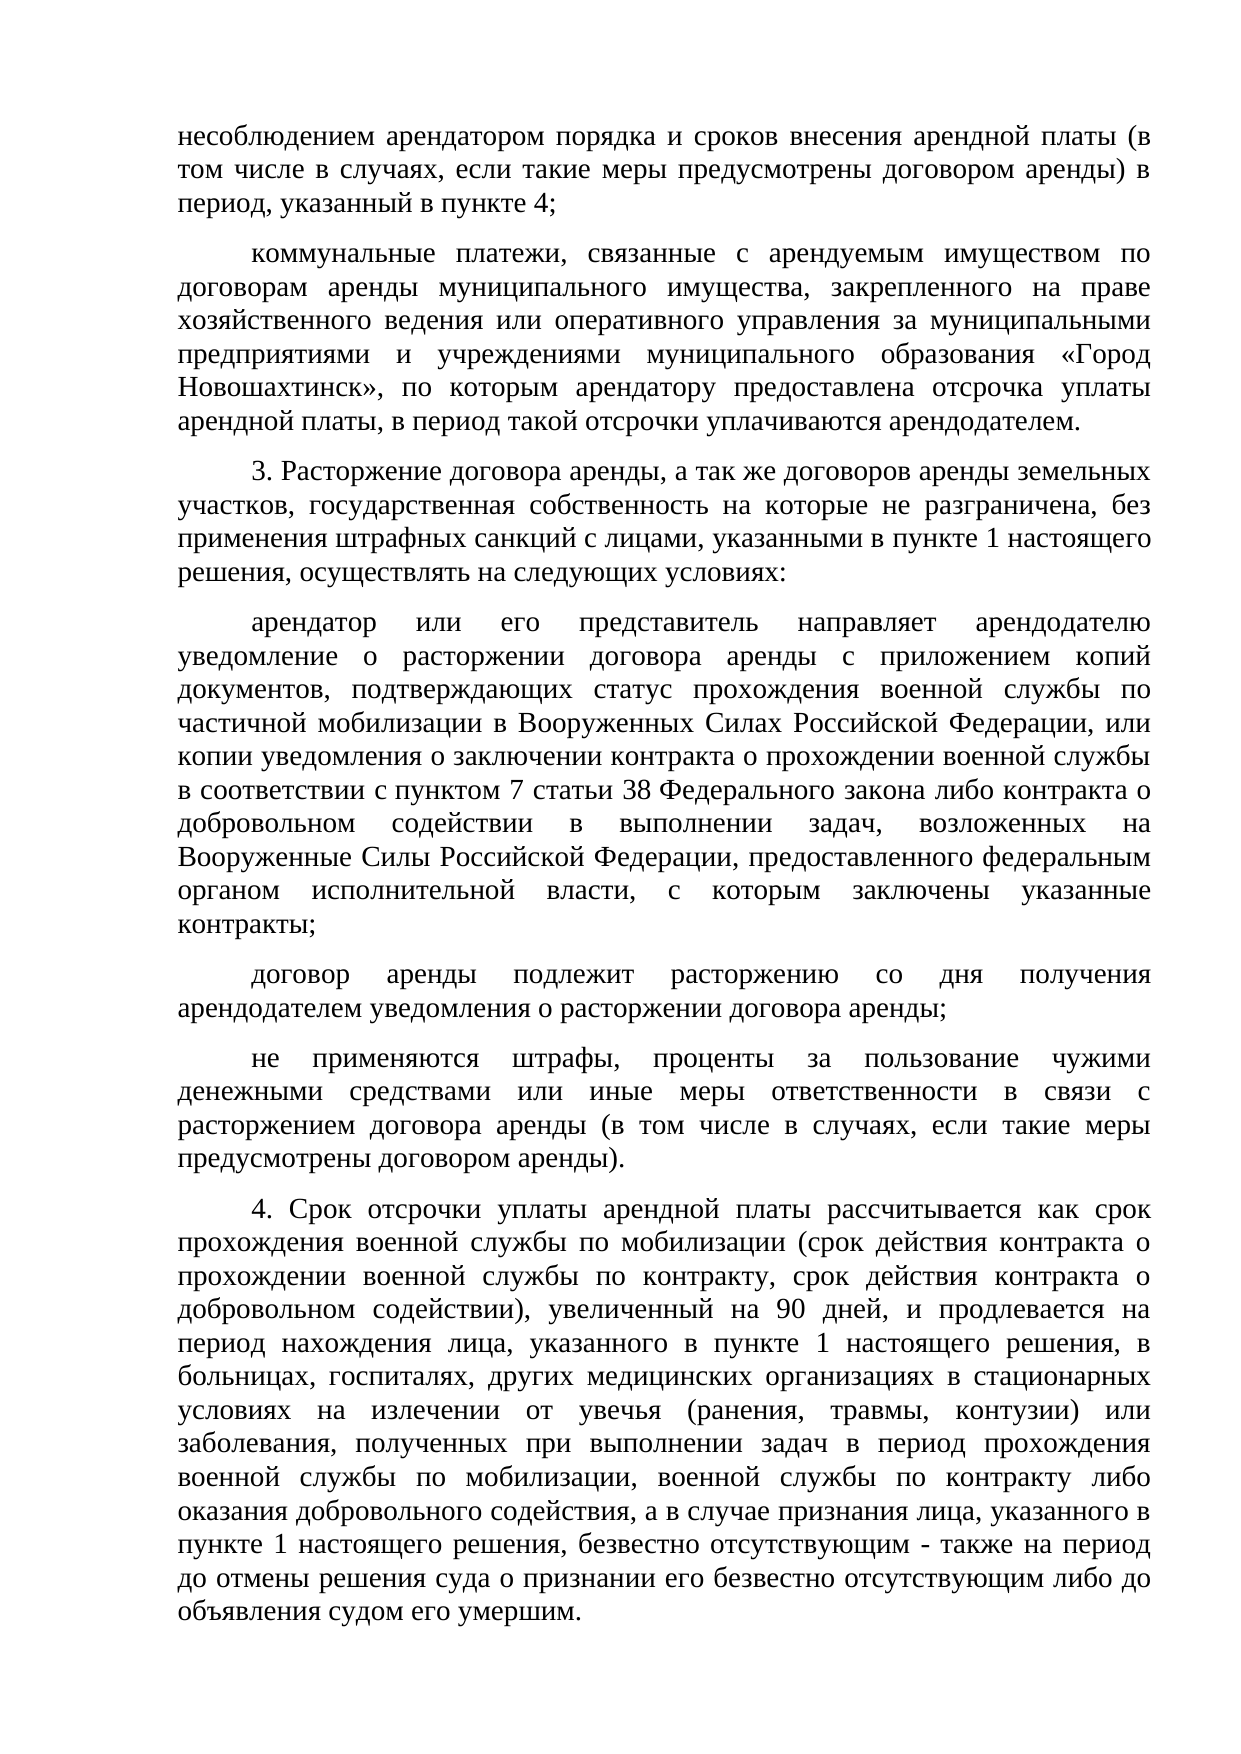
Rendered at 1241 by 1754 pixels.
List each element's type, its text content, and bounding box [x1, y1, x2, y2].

text не применяются штрафы, проценты за пользование чужими денежными средствами или иные меры ответственности в связи с расторжением договора аренды (в том числе в случаях, если такие меры предусмотрены договором аренды). [177, 1040, 1152, 1174]
text 3. Расторжение договора аренды, а так же договоров аренды земельных участков, государственная собственность на которые не разграничена, без применения штрафных санкций с лицами, указанными в пункте 1 настоящего решения, осуществлять на следующих условиях: [177, 453, 1152, 587]
text 4. Срок отсрочки уплаты арендной платы рассчитывается как срок прохождения военной службы по мобилизации (срок действия контракта о прохождении военной службы по контракту, срок действия контракта о добровольном содействии), увеличенный на 90 дней, и продлевается на период нахождения лица, указанного в пункте 1 настоящего решения, в больницах, госпиталях, других медицинских организациях в стационарных условиях на излечении от увечья (ранения, травмы, контузии) или заболевания, полученных при выполнении задач в период прохождения военной службы по мобилизации, военной службы по контракту либо оказания добровольного содействия, а в случае признания лица, указанного в пункте 1 настоящего решения, безвестно отсутствующим - также на период до отмены решения суда о признании его безвестно отсутствующим либо до объявления судом его умершим. [177, 1191, 1152, 1627]
text арендатор или его представитель направляет арендодателю уведомление о расторжении договора аренды с приложением копий документов, подтверждающих статус прохождения военной службы по частичной мобилизации в Вооруженных Силах Российской Федерации, или копии уведомления о заключении контракта о прохождении военной службы в соответствии с пунктом 7 статьи 38 Федерального закона либо контракта о добровольном содействии в выполнении задач, возложенных на Вооруженные Силы Российской Федерации, предоставленного федеральным органом исполнительной власти, с которым заключены указанные контракты; [177, 604, 1152, 939]
text коммунальные платежи, связанные с арендуемым имуществом по договорам аренды муниципального имущества, закрепленного на праве хозяйственного ведения или оперативного управления за муниципальными предприятиями и учреждениями муниципального образования «Город Новошахтинск», по которым арендатору предоставлена отсрочка уплаты арендной платы, в период такой отсрочки уплачиваются арендодателем. [177, 235, 1152, 437]
text договор аренды подлежит расторжению со дня получения арендодателем уведомления о расторжении договора аренды; [177, 956, 1152, 1023]
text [177, 118, 1152, 219]
